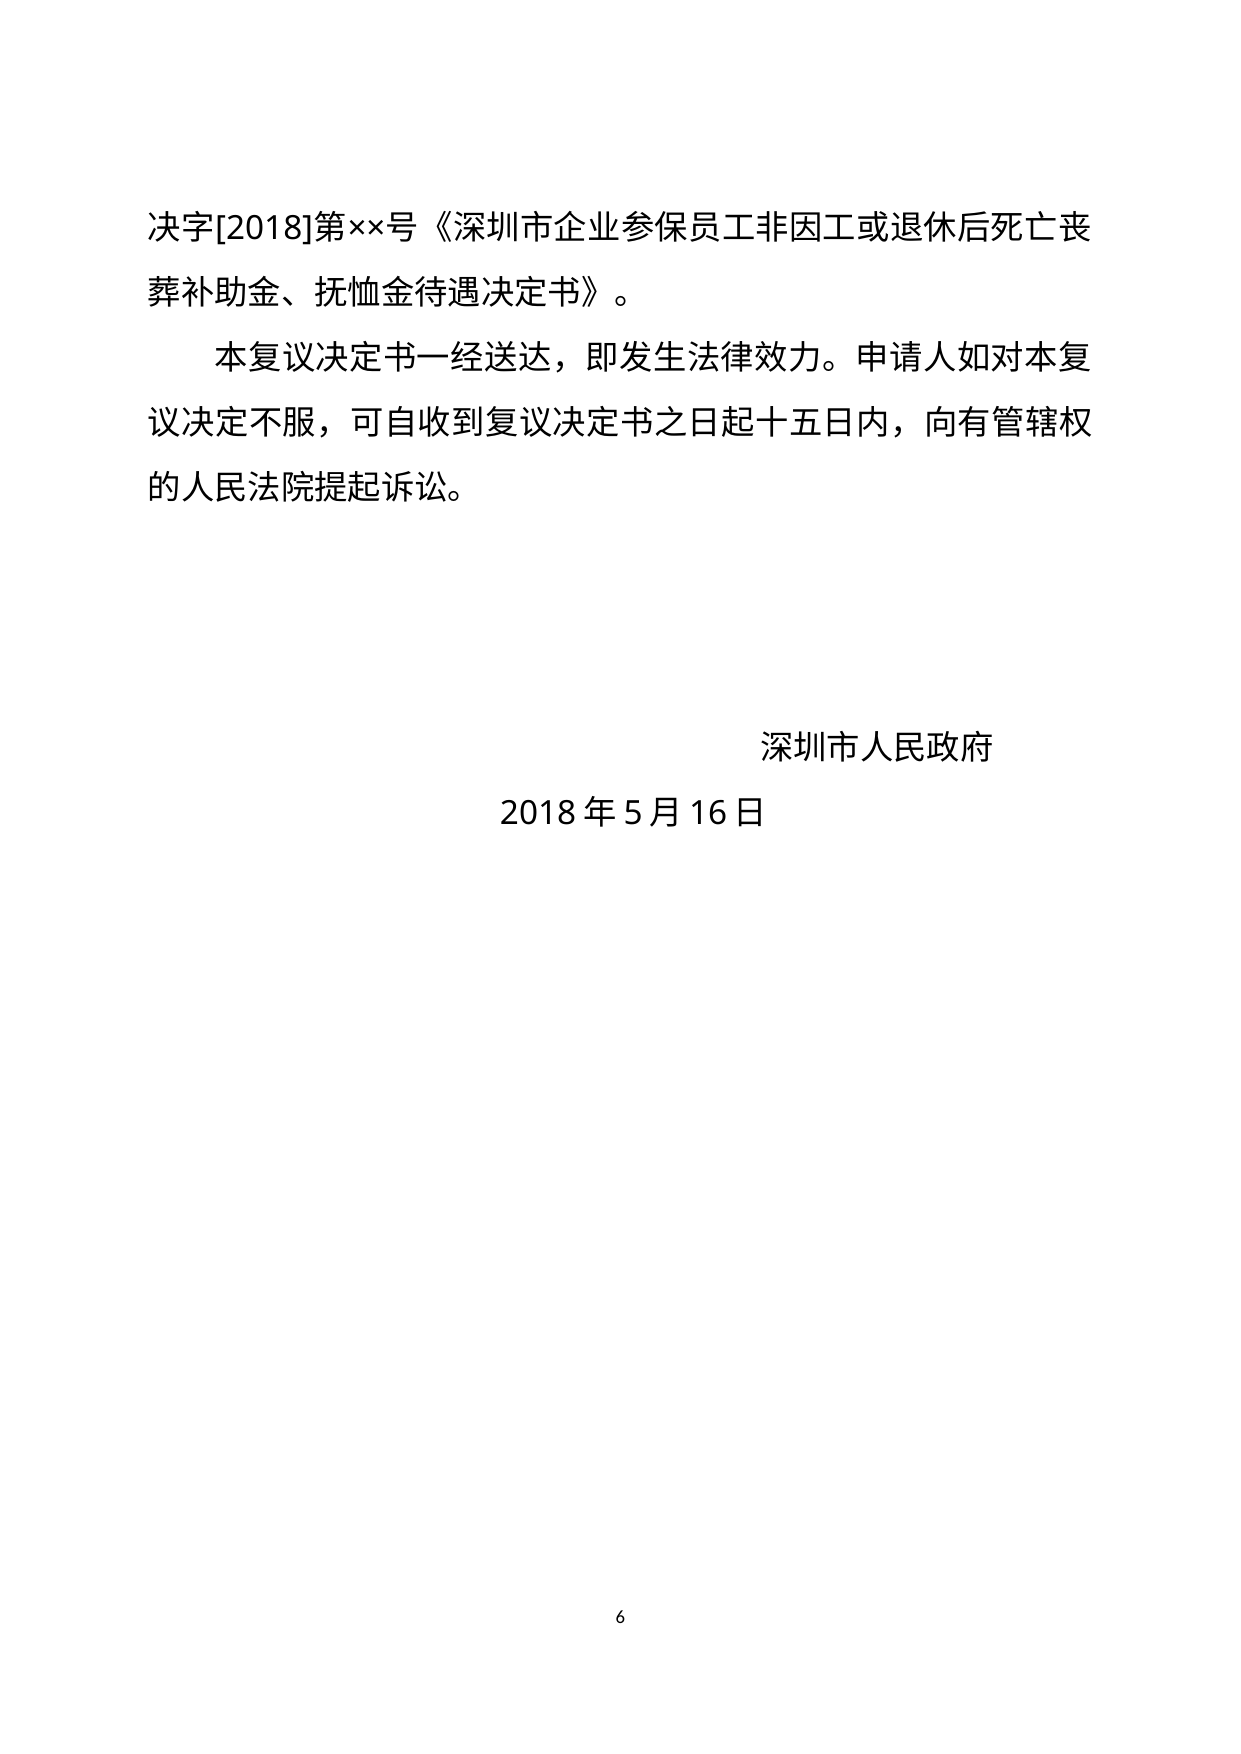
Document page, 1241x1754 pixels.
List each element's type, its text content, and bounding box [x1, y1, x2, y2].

text 深圳市人民政府 [148, 712, 1092, 777]
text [148, 192, 1092, 322]
text 2018年5月16日 [148, 777, 1092, 842]
text 本复议决定书一经送达，即发生法律效力。申请人如对本复议决定不服，可自收到复议决定书之日起十五日内，向有管辖权的人民法院提起诉讼。 [148, 322, 1092, 517]
